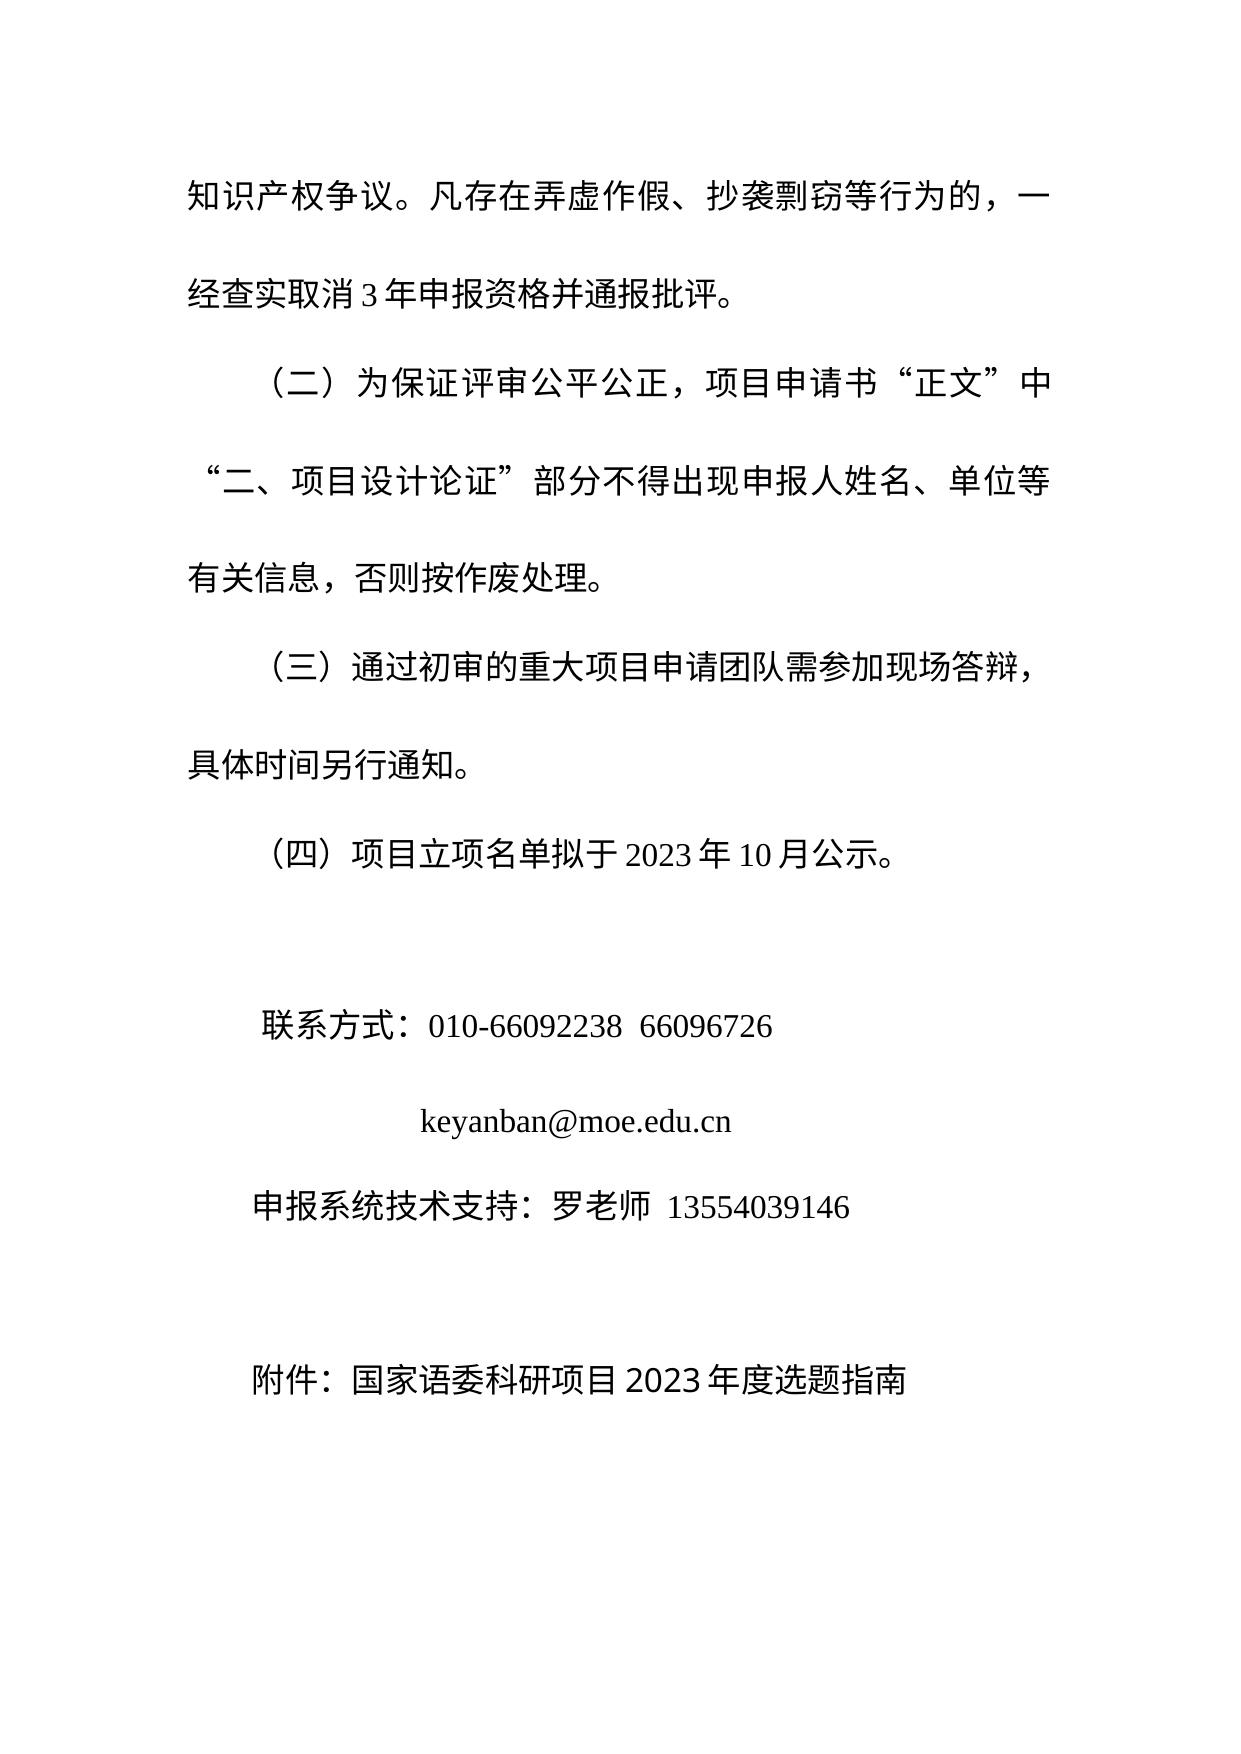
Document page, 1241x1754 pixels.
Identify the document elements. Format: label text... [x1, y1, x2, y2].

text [187, 162, 1053, 324]
text 申报系统技术支持：罗老师 13554039146 [187, 1172, 1053, 1237]
text （四）项目立项名单拟于2023年10月公示。 [187, 819, 1053, 884]
text （三）通过初审的重大项目申请团队需参加现场答辩，具体时间另行通知。 [187, 633, 1053, 795]
text 附件：国家语委科研项目2023年度选题指南 [187, 1345, 1053, 1410]
text （二）为保证评审公平公正，项目申请书“正文”中“二、项目设计论证”部分不得出现申报人姓名、单位等有关信息，否则按作废处理。 [187, 348, 1053, 608]
text 联系方式：010-66092238 66096726 keyanban@moe.edu.cn [253, 990, 1053, 1153]
